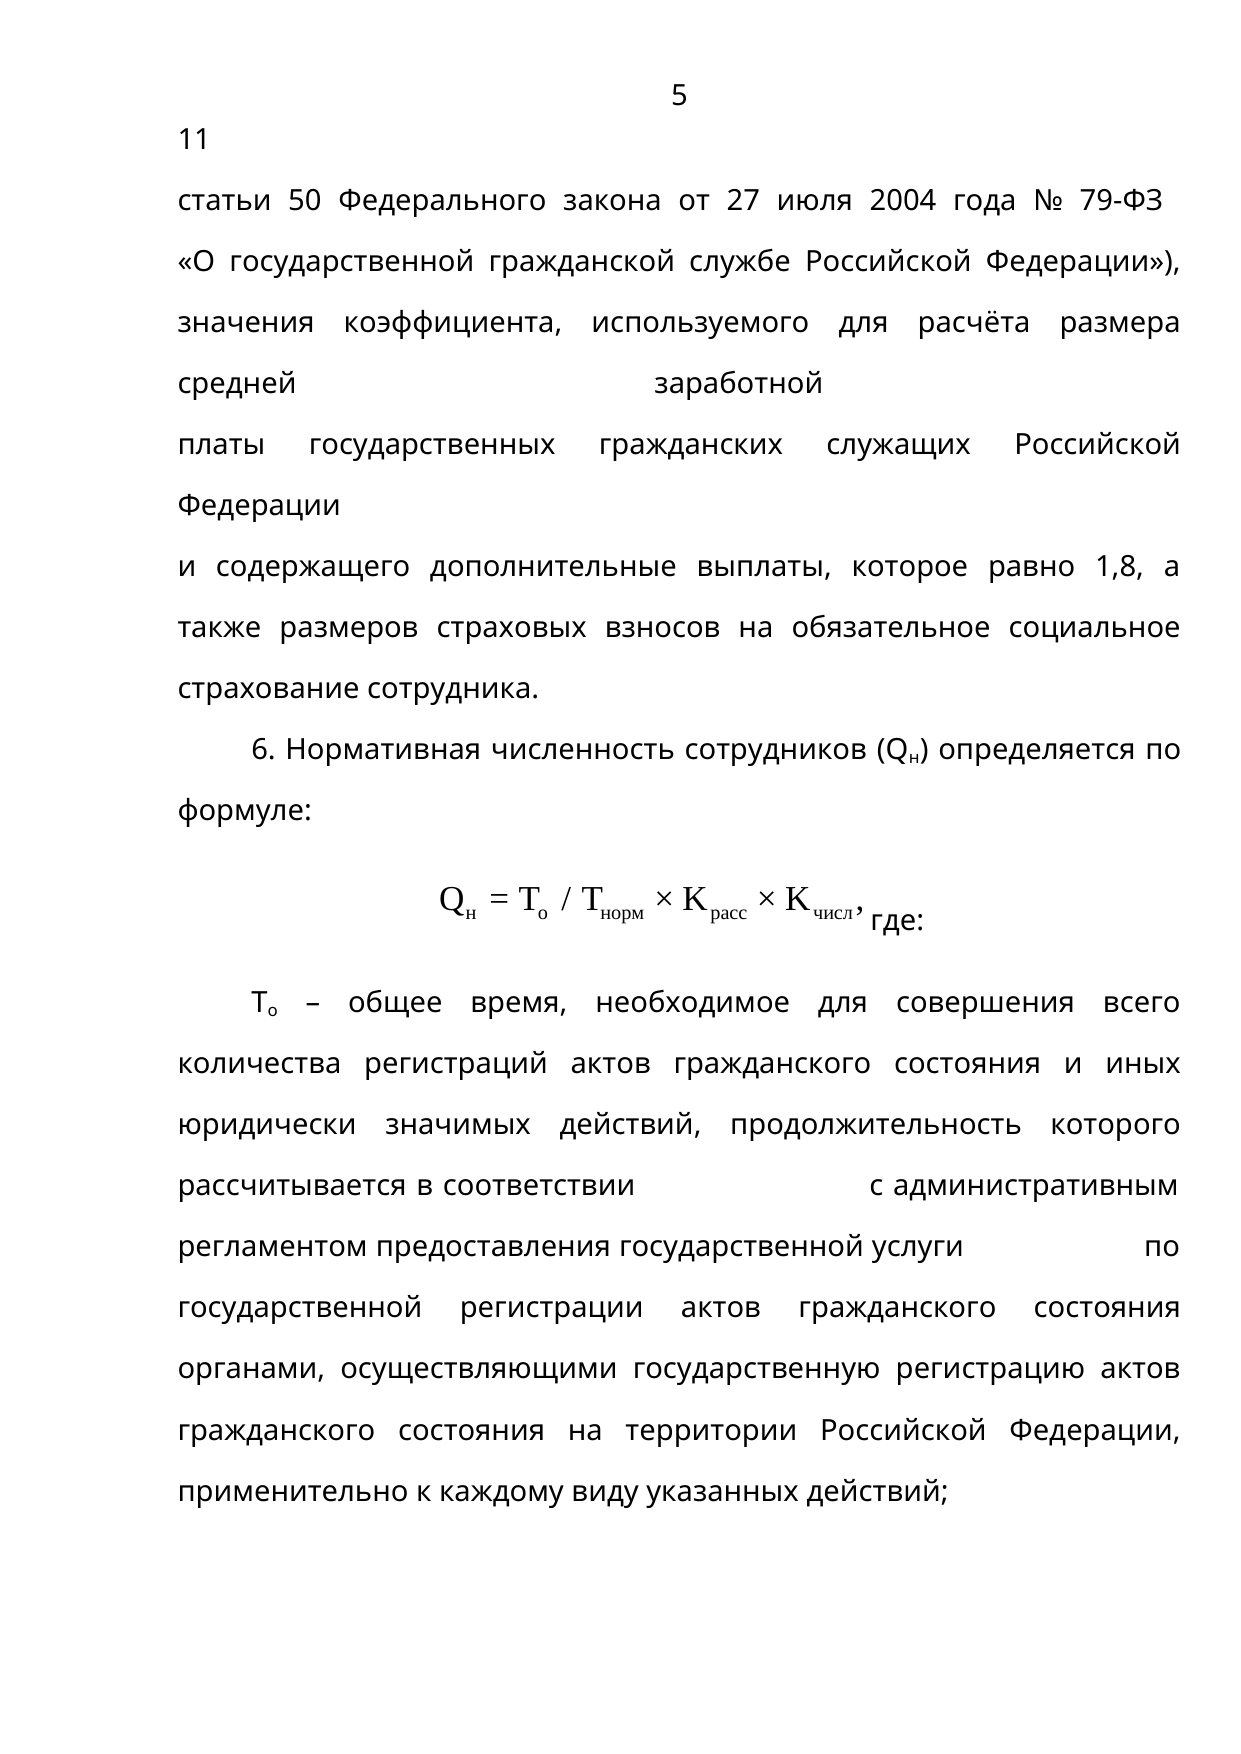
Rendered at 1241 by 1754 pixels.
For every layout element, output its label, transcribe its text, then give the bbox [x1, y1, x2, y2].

text где: [177, 876, 1181, 939]
text 6. Нормативная численность сотрудников (Qн) определяется по формуле: [177, 728, 1181, 829]
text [177, 118, 1181, 707]
text Tо – общее время, необходимое для совершения всего количества регистраций актов гражданского состояния и иных юридически значимых действий, продолжительность которого рассчитывается в соответствии с административным регламентом предоставления государственной услуги по государственной регистрации актов гражданского состояния органами, осуществляющими государственную регистрацию актов гражданского состояния на территории Российской Федерации, применительно к каждому виду указанных действий; [177, 982, 1181, 1509]
